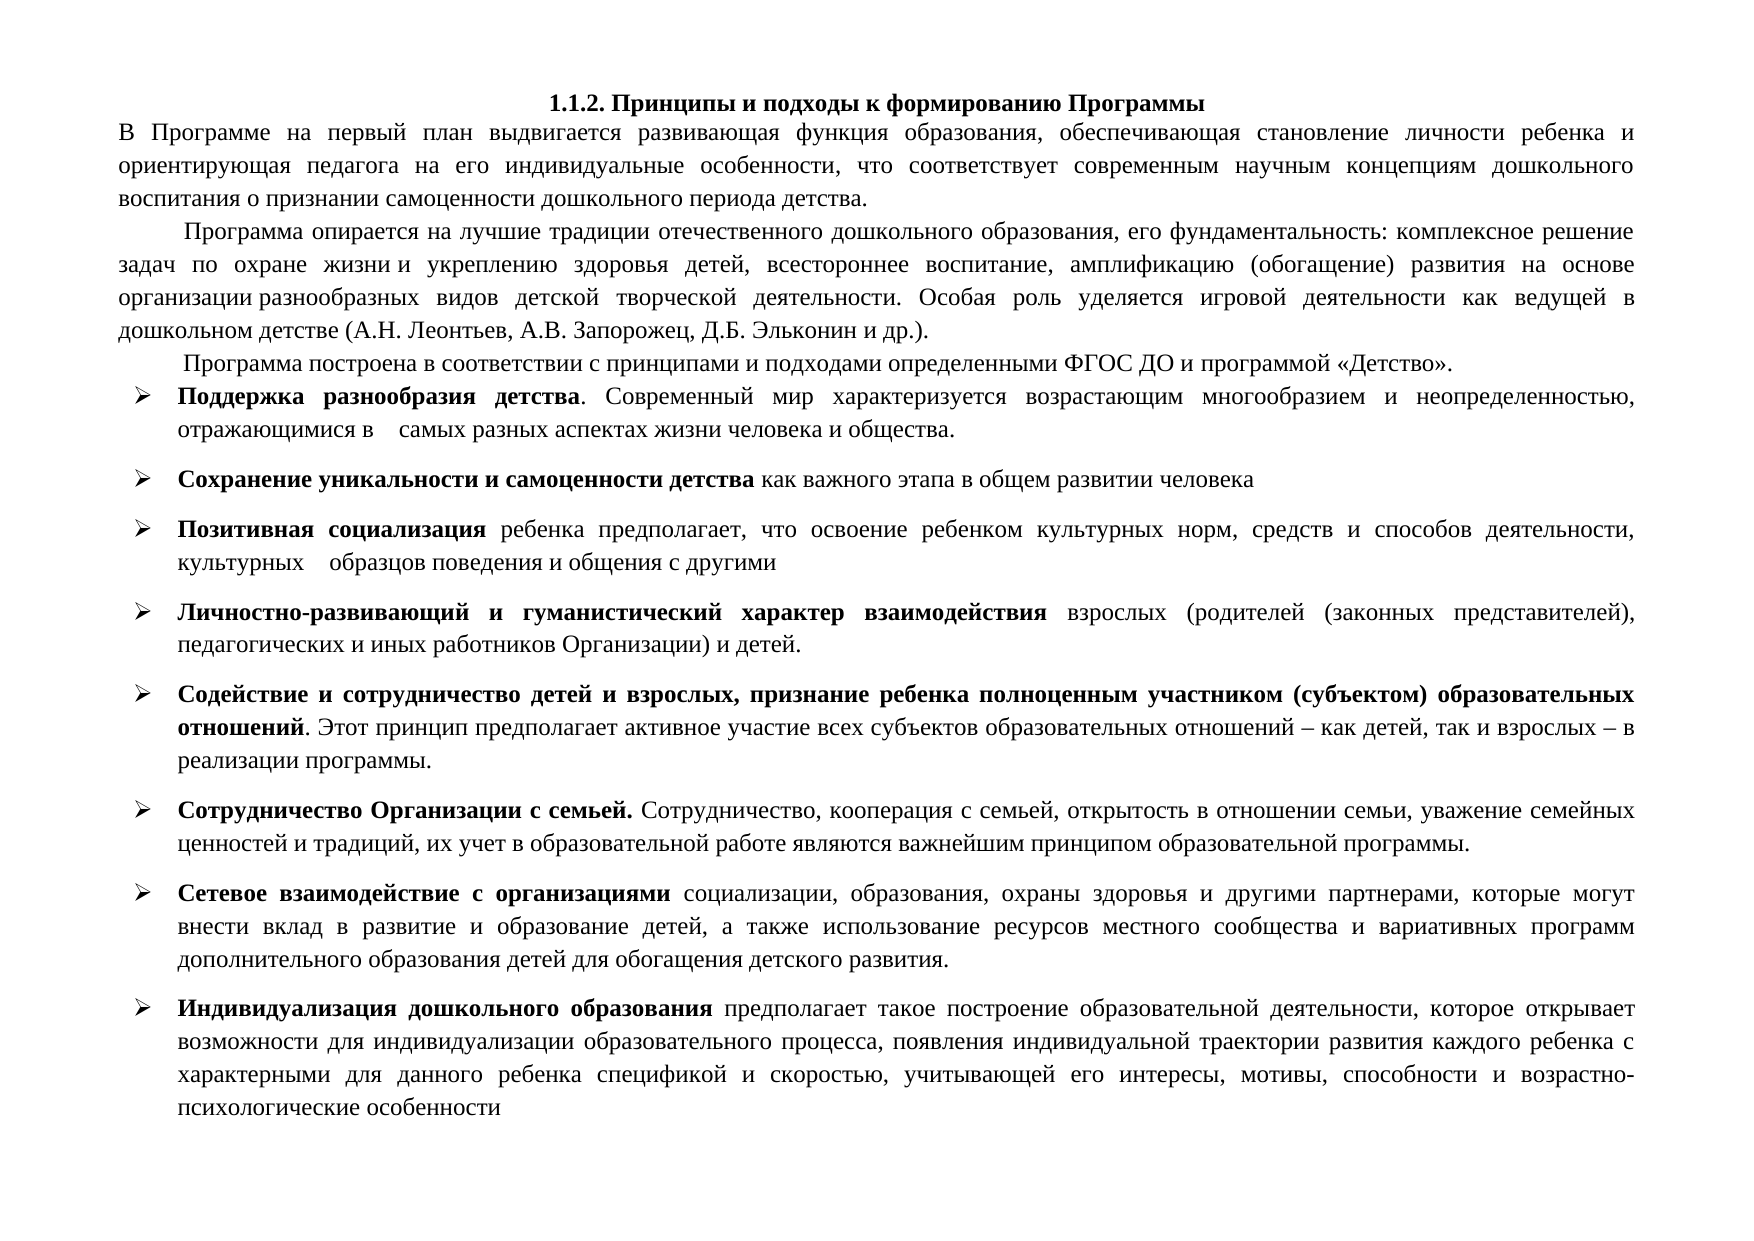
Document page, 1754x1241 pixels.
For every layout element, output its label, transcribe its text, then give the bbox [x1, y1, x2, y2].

text В Программе на первый план выдвигается развивающая функция образования, обеспечивающая становление личности ребенка и ориентирующая педагога на его индивидуальные особенности, что соответствует современным научным концепциям дошкольного воспитания о признании самоценности дошкольного периода детства. [118, 117, 1636, 212]
list Сотрудничество Организации с семьей. Сотрудничество, кооперация с семьей, открытость в отношении семьи, уважение семейных ценностей и традиций, их учет в образовательной работе являются важнейшим принципом образовательной программы. [133, 795, 1636, 857]
list Позитивная социализация ребенка предполагает, что освоение ребенком культурных норм, средств и способов деятельности, культурных образцов поведения и общения с другими [133, 514, 1636, 576]
list Индивидуализация дошкольного образования предполагает такое построение образовательной деятельности, которое открывает возможности для индивидуализации образовательного процесса, появления индивидуальной траектории развития каждого ребенка с характерными для данного ребенка спецификой и скоростью, учитывающей его интересы, мотивы, способности и возрастно-психологические особенности [133, 993, 1636, 1121]
list Личностно-развивающий и гуманистический характер взаимодействия взрослых (родителей (законных представителей), педагогических и иных работников Организации) и детей. [133, 597, 1636, 658]
text Программа опирается на лучшие традиции отечественного дошкольного образования, его фундаментальность: комплексное решение задач по охране жизни и укреплению здоровья детей, всестороннее воспитание, амплификацию (обогащение) развития на основе организации разнообразных видов детской творческой деятельности. Особая роль уделяется игровой деятельности как ведущей в дошкольном детстве (А.Н. Леонтьев, А.В. Запорожец, Д.Б. Эльконин и др.). [118, 216, 1636, 344]
list Содействие и сотрудничество детей и взрослых, признание ребенка полноценным участником (субъектом) образовательных отношений. Этот принцип предполагает активное участие всех субъектов образовательных отношений – как детей, так и взрослых – в реализации программы. [133, 679, 1636, 774]
list Поддержка разнообразия детства. Современный мир характеризуется возрастающим многообразием и неопределенностью, отражающимися в самых разных аспектах жизни человека и общества. [133, 381, 1636, 443]
list Сохранение уникальности и самоценности детства как важного этапа в общем развитии человека [133, 464, 1636, 493]
list Сетевое взаимодействие с организациями социализации, образования, охраны здоровья и другими партнерами, которые могут внести вклад в развитие и образование детей, а также использование ресурсов местного сообщества и вариативных программ дополнительного образования детей для обогащения детского развития. [133, 878, 1636, 972]
text Программа построена в соответствии с принципами и подходами определенными ФГОС ДО и программой «Детство». [133, 348, 1636, 377]
subtitle 1.1.2. Принципы и подходы к формированию Программы [118, 88, 1636, 117]
